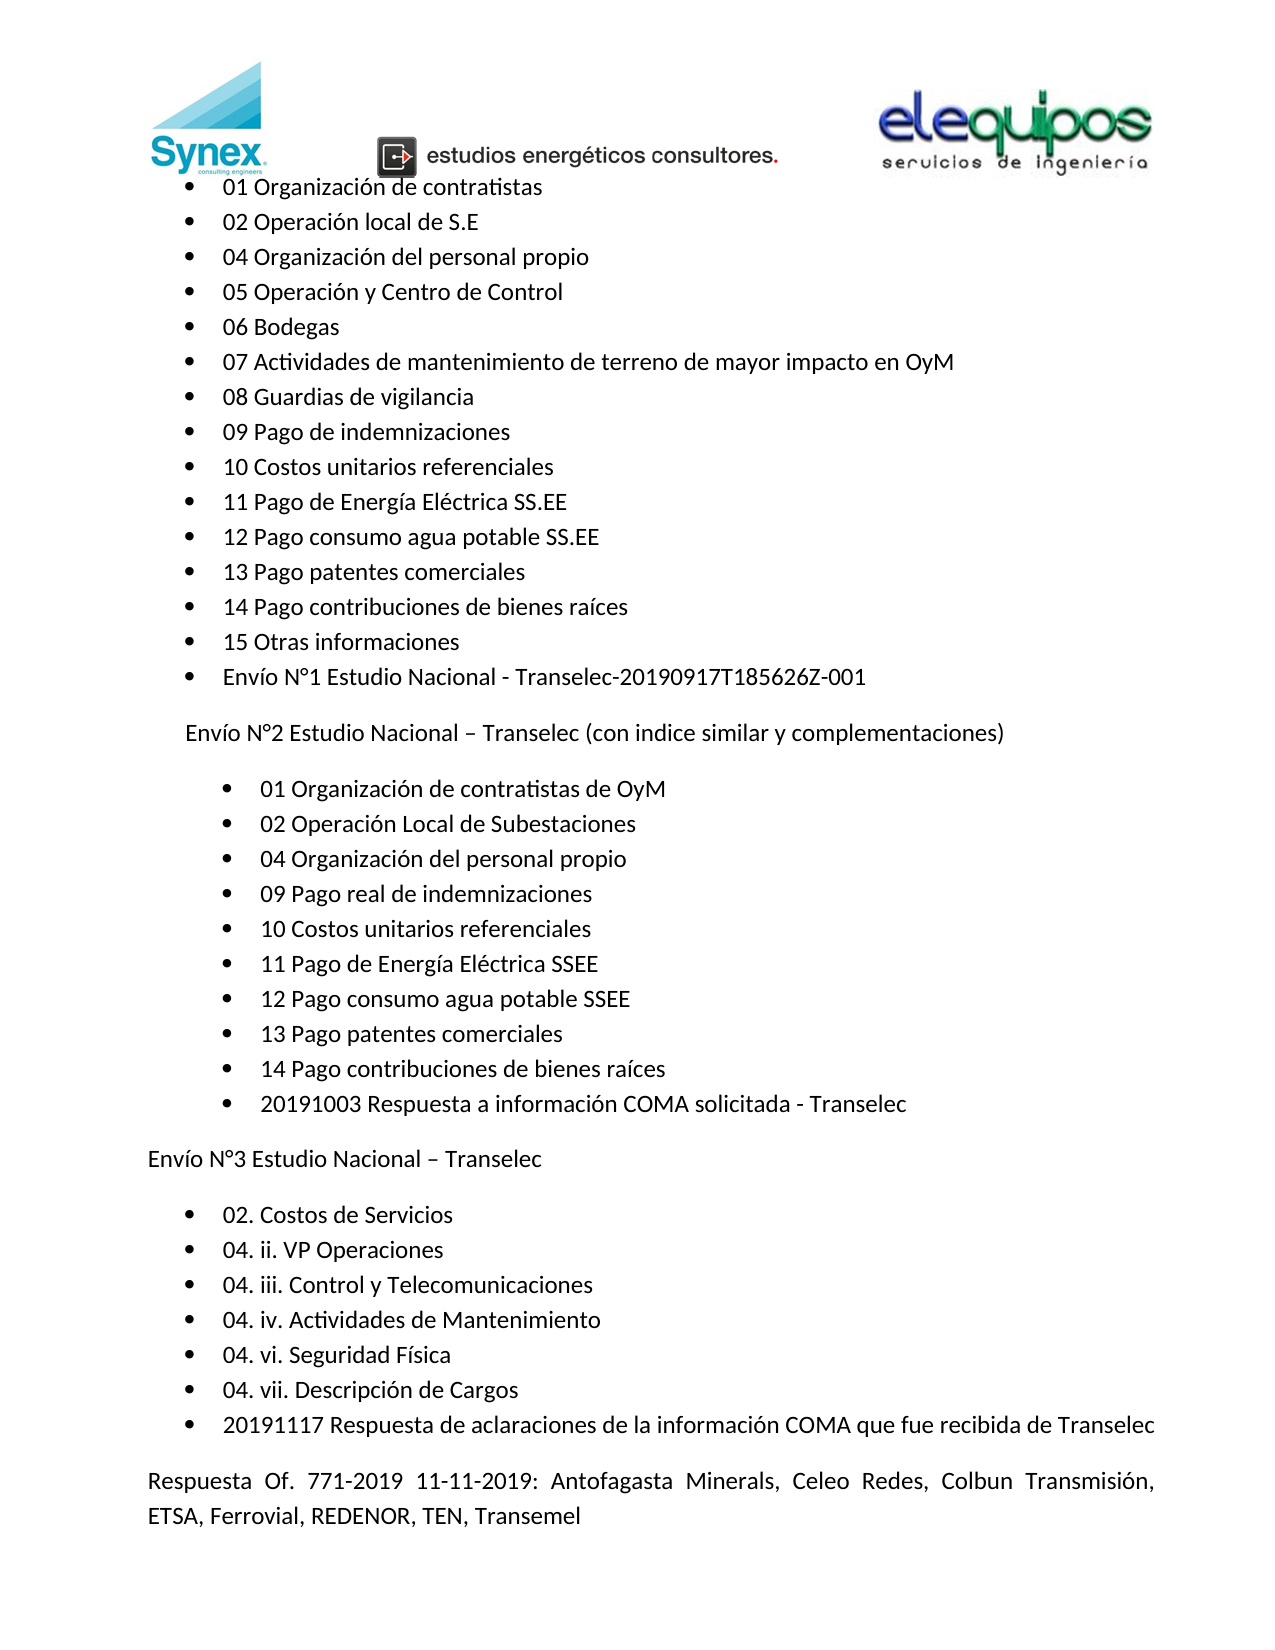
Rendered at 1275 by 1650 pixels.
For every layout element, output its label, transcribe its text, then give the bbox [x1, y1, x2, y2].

list 08 Guardias de vigilancia [185, 381, 1157, 412]
list 14 Pago contribuciones de bienes raíces [223, 1053, 1157, 1083]
list 01 Organización de contratistas [185, 171, 1157, 202]
list Envío N°1 Estudio Nacional - Transelec-20190917T185626Z-001 [185, 661, 1157, 692]
list 04. vi. Seguridad Física [185, 1339, 1157, 1370]
text Envío N°2 Estudio Nacional – Transelec (con indice similar y complementaciones) [185, 717, 1157, 747]
list 12 Pago consumo agua potable SS.EE [185, 521, 1157, 552]
list 13 Pago patentes comerciales [223, 1018, 1157, 1048]
list 14 Pago contribuciones de bienes raíces [185, 591, 1157, 622]
picture [150, 59, 1155, 178]
list 06 Bodegas [185, 311, 1157, 342]
list 11 Pago de Energía Eléctrica SSEE [223, 948, 1157, 978]
list 04 Organización del personal propio [223, 843, 1157, 873]
list 02 Operación Local de Subestaciones [223, 808, 1157, 838]
list 10 Costos unitarios referenciales [185, 451, 1157, 482]
list 01 Organización de contratistas de OyM [223, 773, 1157, 803]
list 07 Actividades de mantenimiento de terreno de mayor impacto en OyM [185, 346, 1157, 377]
list 04. iii. Control y Telecomunicaciones [185, 1269, 1157, 1300]
list 04. ii. VP Operaciones [185, 1234, 1157, 1265]
list 15 Otras informaciones [185, 626, 1157, 657]
list 02. Costos de Servicios [185, 1199, 1157, 1230]
text Respuesta Of. 771-2019 11-11-2019: Antofagasta Minerals, Celeo Redes, Colbun Transmisión, ETSA, Ferrovial, REDENOR, TEN, Transemel [148, 1465, 1157, 1531]
list 10 Costos unitarios referenciales [223, 913, 1157, 943]
list 02 Operación local de S.E [185, 206, 1157, 237]
list 13 Pago patentes comerciales [185, 556, 1157, 587]
list 04 Organización del personal propio [185, 241, 1157, 272]
list 04. vii. Descripción de Cargos [185, 1374, 1157, 1405]
list 05 Operación y Centro de Control [185, 276, 1157, 307]
list 12 Pago consumo agua potable SSEE [223, 983, 1157, 1013]
list 11 Pago de Energía Eléctrica SS.EE [185, 486, 1157, 517]
list 20191003 Respuesta a información COMA solicitada - Transelec [223, 1088, 1157, 1118]
list 04. iv. Actividades de Mantenimiento [185, 1304, 1157, 1335]
list 09 Pago de indemnizaciones [185, 416, 1157, 447]
text Envío N°3 Estudio Nacional – Transelec [148, 1144, 1157, 1174]
list 09 Pago real de indemnizaciones [223, 878, 1157, 908]
list 20191117 Respuesta de aclaraciones de la información COMA que fue recibida de Transelec [185, 1409, 1157, 1440]
